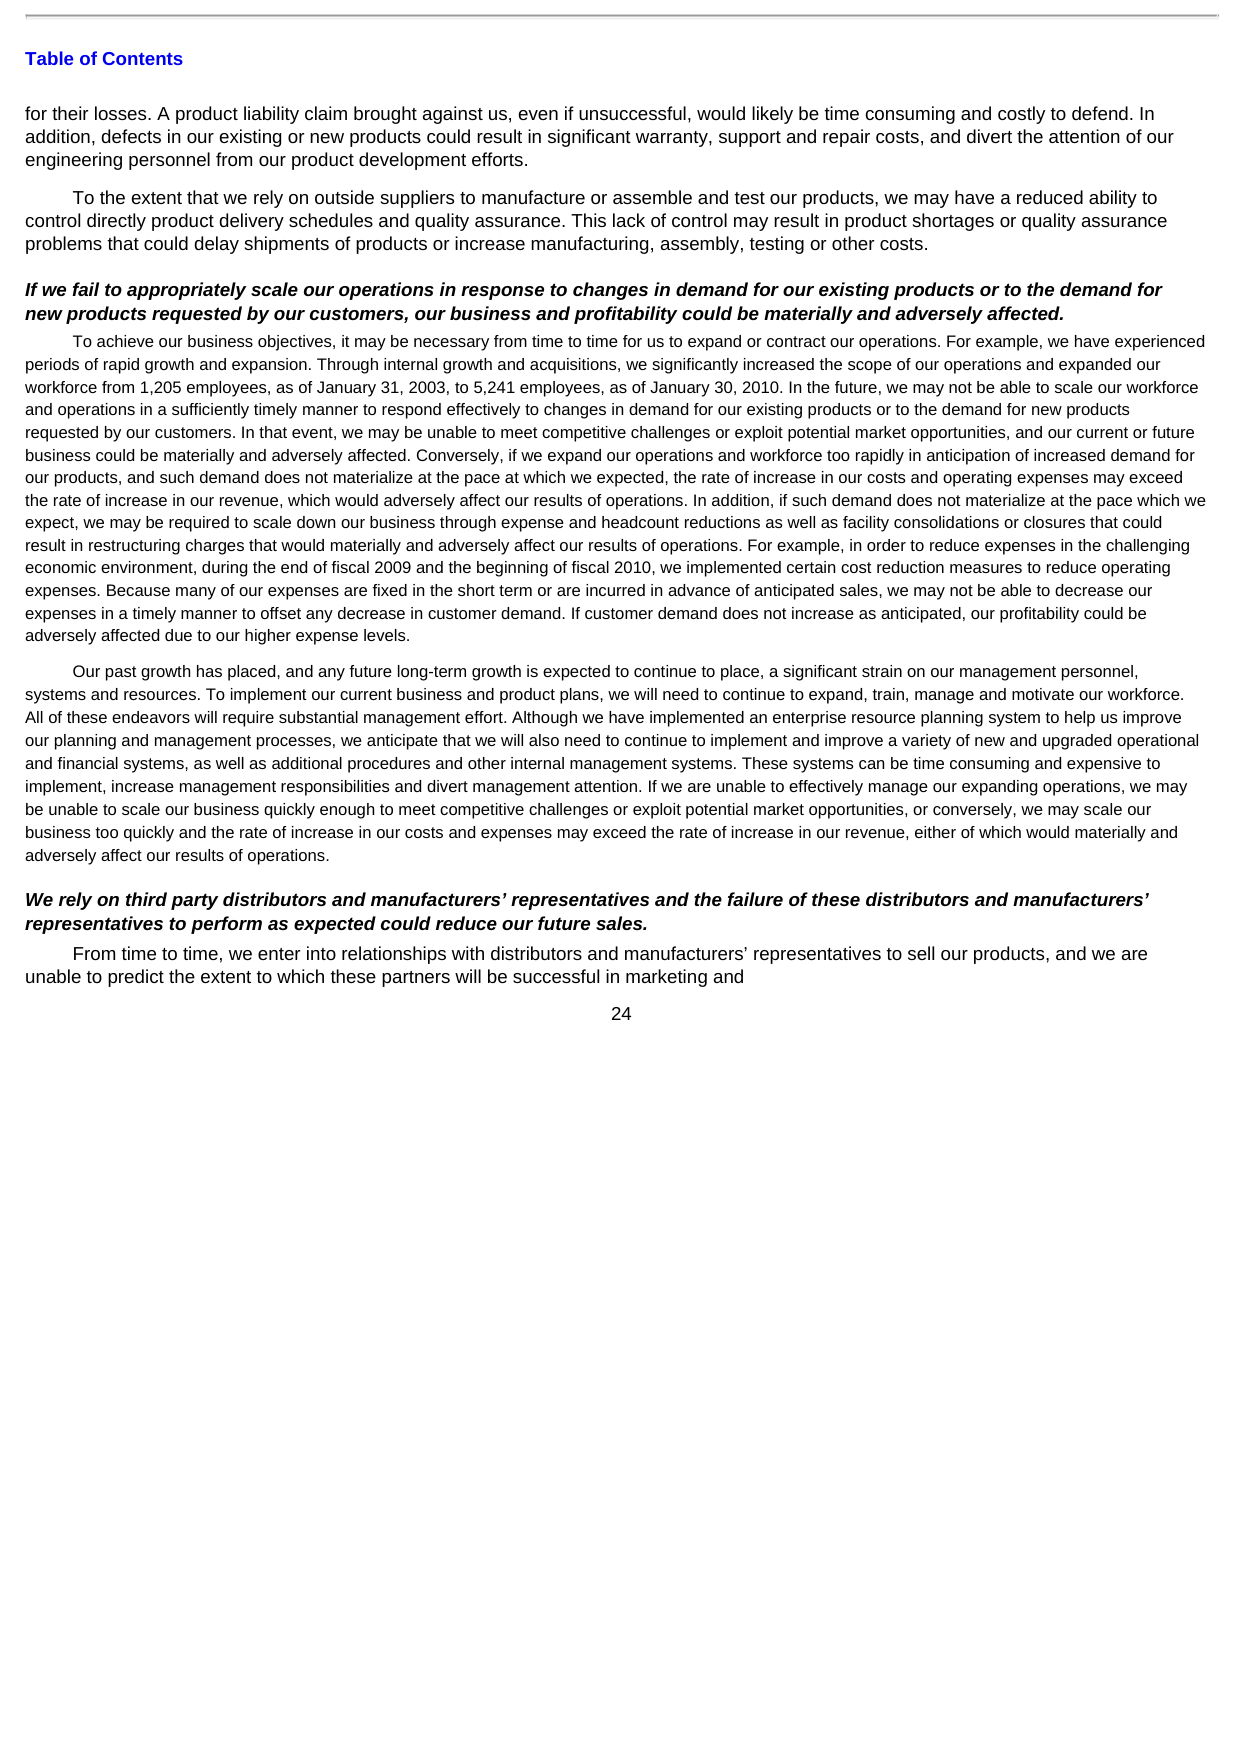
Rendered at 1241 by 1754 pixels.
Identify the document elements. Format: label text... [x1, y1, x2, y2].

text Table of Contents [25, 48, 1215, 69]
text If we fail to appropriately scale our operations in response to changes in demand for our existing products or to the demand for new products requested by our customers, our business and profitability could be materially and adversely affected. [25, 279, 1188, 325]
text From time to time, we enter into relationships with distributors and manufacturers’ representatives to sell our products, and we are unable to predict the extent to which these partners will be successful in marketing and [25, 942, 1182, 988]
text Our past growth has placed, and any future long-term growth is expected to continue to place, a significant strain on our management personnel, systems and resources. To implement our current business and product plans, we will need to continue to expand, train, manage and motivate our workforce. All of these endeavors will require substantial management effort. Although we have implemented an enterprise resource planning system to help us improve our planning and management processes, we anticipate that we will also need to continue to implement and improve a variety of new and upgraded operational and financial systems, as well as additional procedures and other internal management systems. These systems can be time consuming and expensive to implement, increase management responsibilities and divert management attention. If we are unable to effectively manage our expanding operations, we may be unable to scale our business quickly enough to meet competitive challenges or exploit potential market opportunities, or conversely, we may scale our business too quickly and the rate of increase in our costs and expenses may exceed the rate of increase in our revenue, either of which would materially and adversely affect our results of operations. [25, 662, 1201, 864]
text We rely on third party distributors and manufacturers’ representatives and the failure of these distributors and manufacturers’ representatives to perform as expected could reduce our future sales. [25, 889, 1201, 935]
picture [23, 14, 1220, 21]
text for their losses. A product liability claim brought against us, even if unsuccessful, would likely be time consuming and costly to defend. In addition, defects in our existing or new products could result in significant warranty, support and repair costs, and divert the attention of our engineering personnel from our product development efforts. [25, 102, 1215, 170]
text To achieve our business objectives, it may be necessary from time to time for us to expand or contract our operations. For example, we have experienced periods of rapid growth and expansion. Through internal growth and acquisitions, we significantly increased the scope of our operations and expanded our workforce from 1,205 employees, as of January 31, 2003, to 5,241 employees, as of January 30, 2010. In the future, we may not be able to scale our workforce and operations in a sufficiently timely manner to respond effectively to changes in demand for our existing products or to the demand for new products requested by our customers. In that event, we may be unable to meet competitive challenges or exploit potential market opportunities, and our current or future business could be materially and adversely affected. Conversely, if we expand our operations and workforce too rapidly in anticipation of increased demand for our products, and such demand does not materialize at the pace at which we expected, the rate of increase in our costs and operating expenses may exceed the rate of increase in our revenue, which would adversely affect our results of operations. In addition, if such demand does not materialize at the pace which we expect, we may be required to scale down our business through expense and headcount reductions as well as facility consolidations or closures that could result in restructuring charges that would materially and adversely affect our results of operations. For example, in order to reduce expenses in the challenging economic environment, during the end of fiscal 2009 and the beginning of fiscal 2010, we implemented certain cost reduction measures to reduce operating expenses. Because many of our expenses are fixed in the short term or are incurred in advance of anticipated sales, we may not be able to decrease our expenses in a timely manner to offset any decrease in customer demand. If customer demand does not increase as anticipated, our profitability could be adversely affected due to our higher expense levels. [25, 332, 1207, 645]
text 24 [25, 1002, 1217, 1024]
text To the extent that we rely on outside suppliers to manufacture or assemble and test our products, we may have a reduced ability to control directly product delivery schedules and quality assurance. This lack of control may result in product shortages or quality assurance problems that could delay shipments of products or increase manufacturing, assembly, testing or other costs. [25, 187, 1203, 254]
